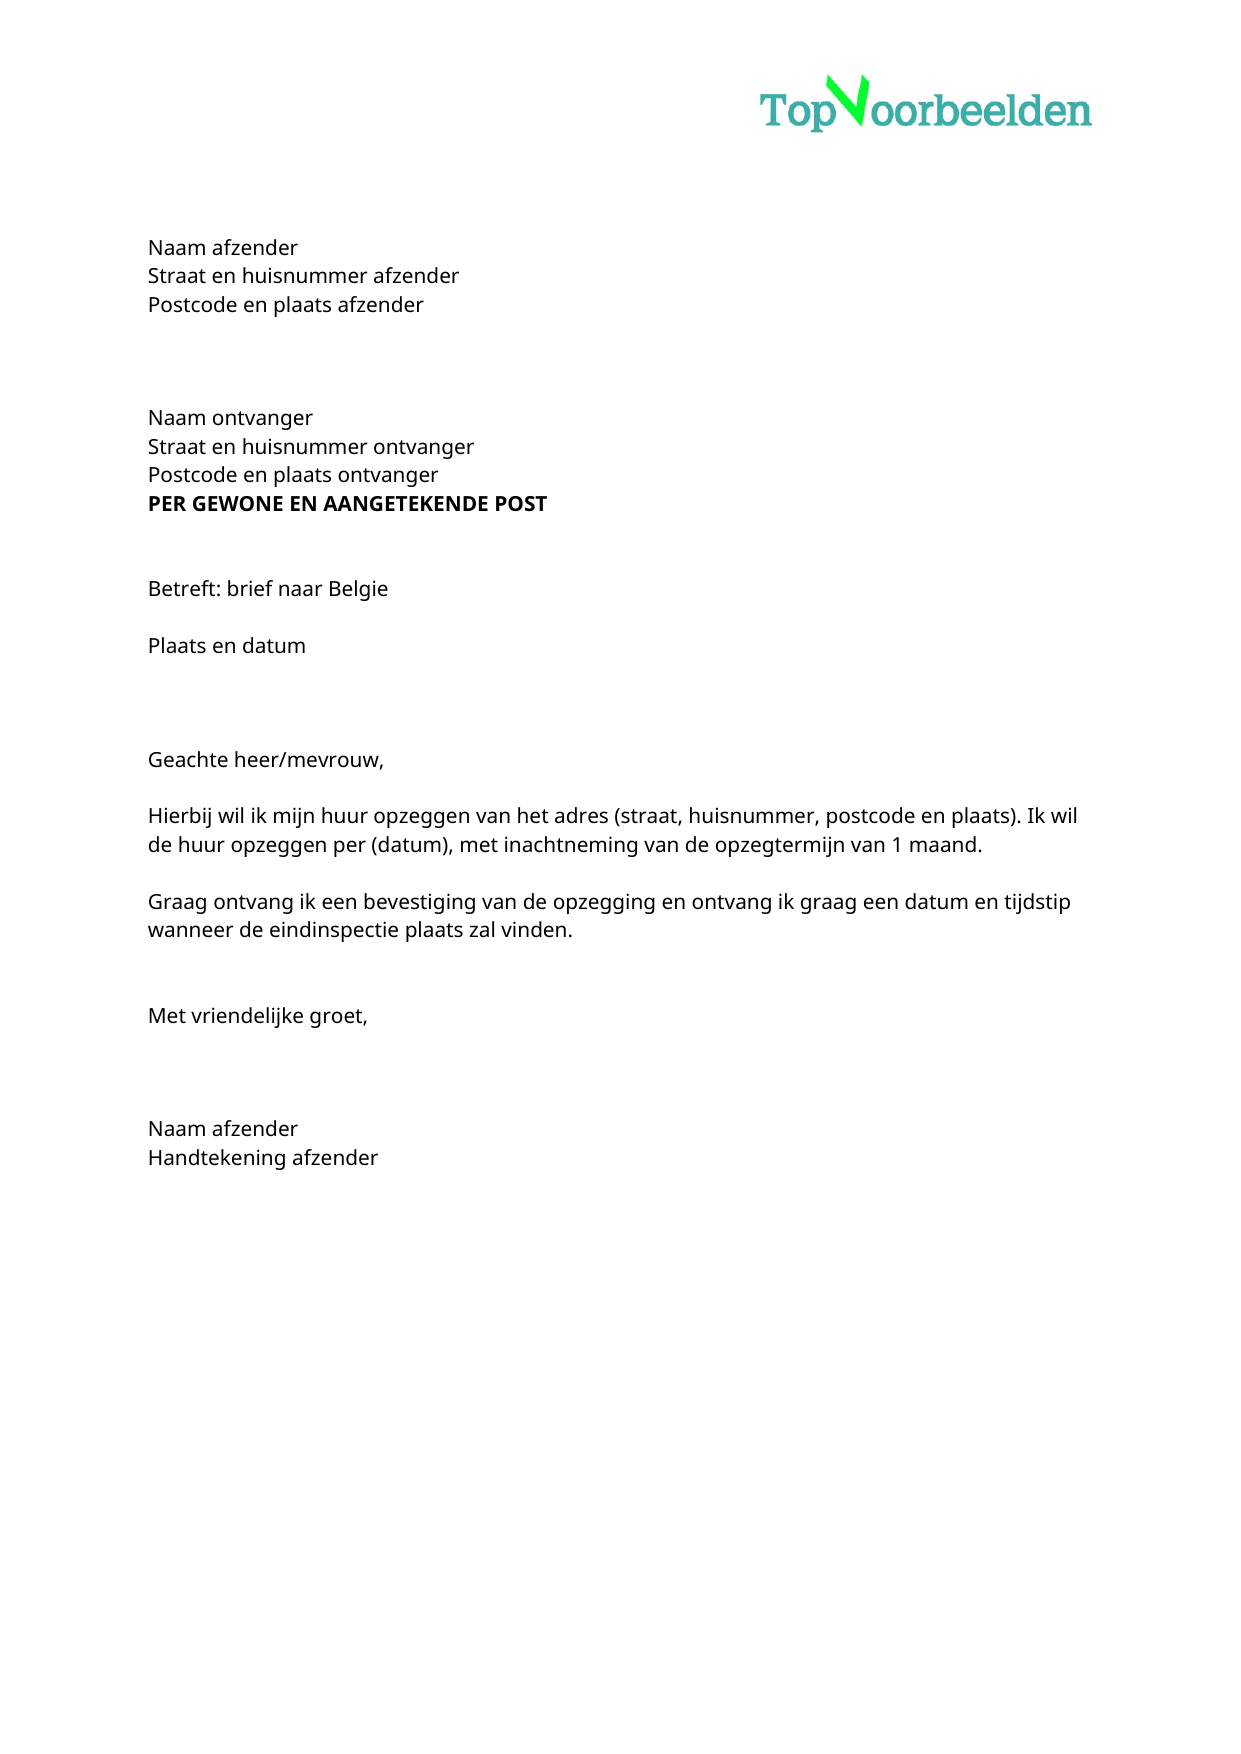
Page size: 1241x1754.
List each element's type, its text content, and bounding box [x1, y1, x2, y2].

text Naam afzender [148, 233, 1093, 261]
text Postcode en plaats afzender [148, 290, 1093, 318]
text Met vriendelijke groet, [148, 1001, 1093, 1029]
text Postcode en plaats ontvanger [148, 460, 1093, 489]
text Geachte heer/mevrouw, [148, 745, 1093, 773]
text Handtekening afzender [148, 1143, 1093, 1171]
text Naam afzender [148, 1114, 1093, 1143]
text Graag ontvang ik een bevestiging van de opzegging en ontvang ik graag een datum en tijdstip wanneer de eindinspectie plaats zal vinden. [148, 887, 1093, 944]
text PER GEWONE EN AANGETEKENDE POST [148, 489, 1093, 517]
text Plaats en datum [148, 631, 1093, 659]
text Naam ontvanger [148, 403, 1093, 432]
text Hierbij wil ik mijn huur opzeggen van het adres (straat, huisnummer, postcode en plaats). Ik wil de huur opzeggen per (datum), met inachtneming van de opzegtermijn van 1 maand. [148, 802, 1093, 858]
text Betreft: brief naar Belgie [148, 574, 1093, 603]
text Straat en huisnummer afzender [148, 261, 1093, 290]
picture [759, 73, 1093, 133]
text Straat en huisnummer ontvanger [148, 432, 1093, 460]
